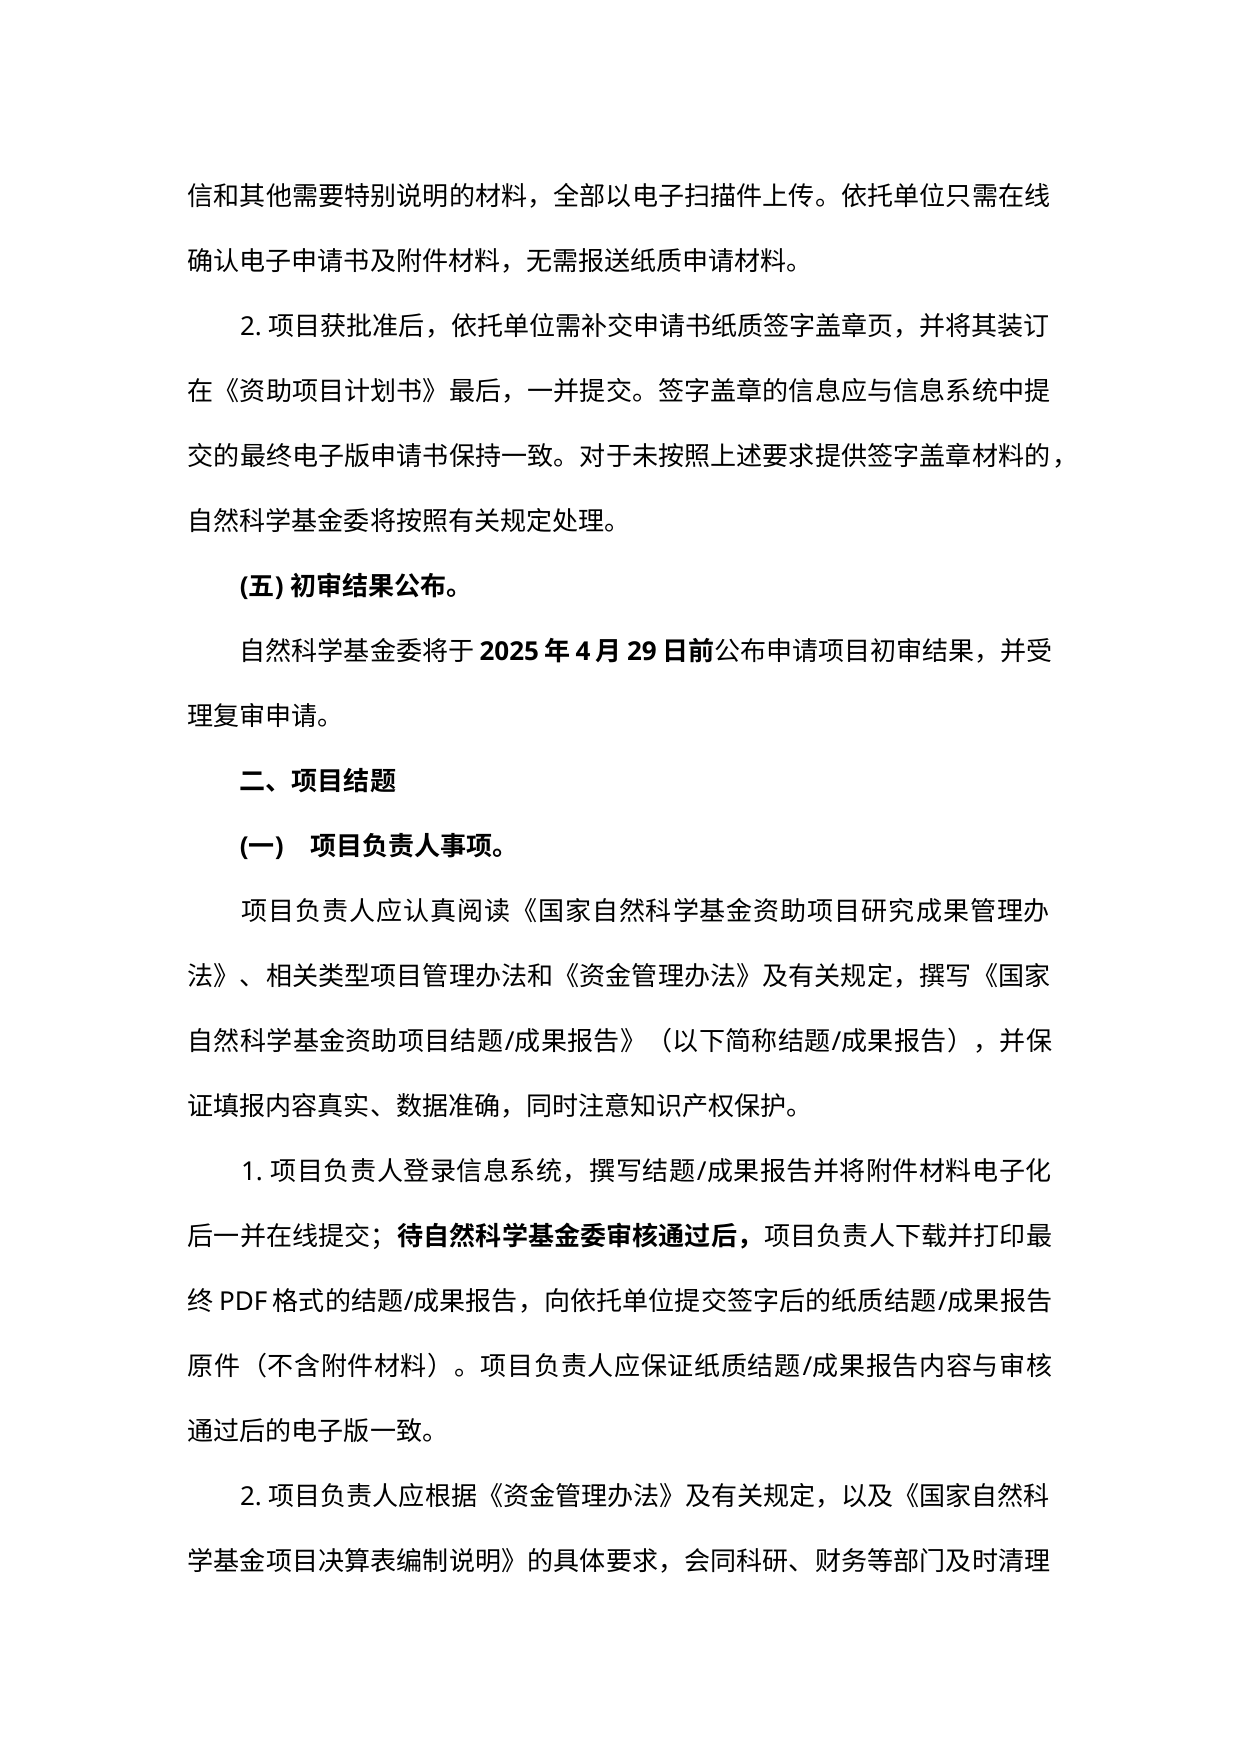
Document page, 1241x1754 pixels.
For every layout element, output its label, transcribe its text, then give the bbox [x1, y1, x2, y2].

text (五) 初审结果公布。 [187, 552, 1053, 617]
text 自然科学基金委将于2025年4月29日前公布申请项目初审结果，并受理复审申请。 [187, 617, 1053, 747]
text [187, 162, 1053, 292]
text (一) 项目负责人事项。 [187, 812, 1053, 877]
text 项目负责人应认真阅读《国家自然科学基金资助项目研究成果管理办法》、相关类型项目管理办法和《资金管理办法》及有关规定，撰写《国家自然科学基金资助项目结题/成果报告》（以下简称结题/成果报告），并保证填报内容真实、数据准确，同时注意知识产权保护。 [187, 877, 1053, 1137]
text 2. 项目获批准后，依托单位需补交申请书纸质签字盖章页，并将其装订在《资助项目计划书》最后，一并提交。签字盖章的信息应与信息系统中提交的最终电子版申请书保持一致。对于未按照上述要求提供签字盖章材料的，自然科学基金委将按照有关规定处理。 [187, 292, 1053, 552]
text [187, 1462, 1053, 1592]
text 二、项目结题 [187, 747, 1053, 812]
text 1. 项目负责人登录信息系统，撰写结题/成果报告并将附件材料电子化后一并在线提交；待自然科学基金委审核通过后，项目负责人下载并打印最终PDF格式的结题/成果报告，向依托单位提交签字后的纸质结题/成果报告原件（不含附件材料）。项目负责人应保证纸质结题/成果报告内容与审核通过后的电子版一致。 [187, 1137, 1053, 1462]
